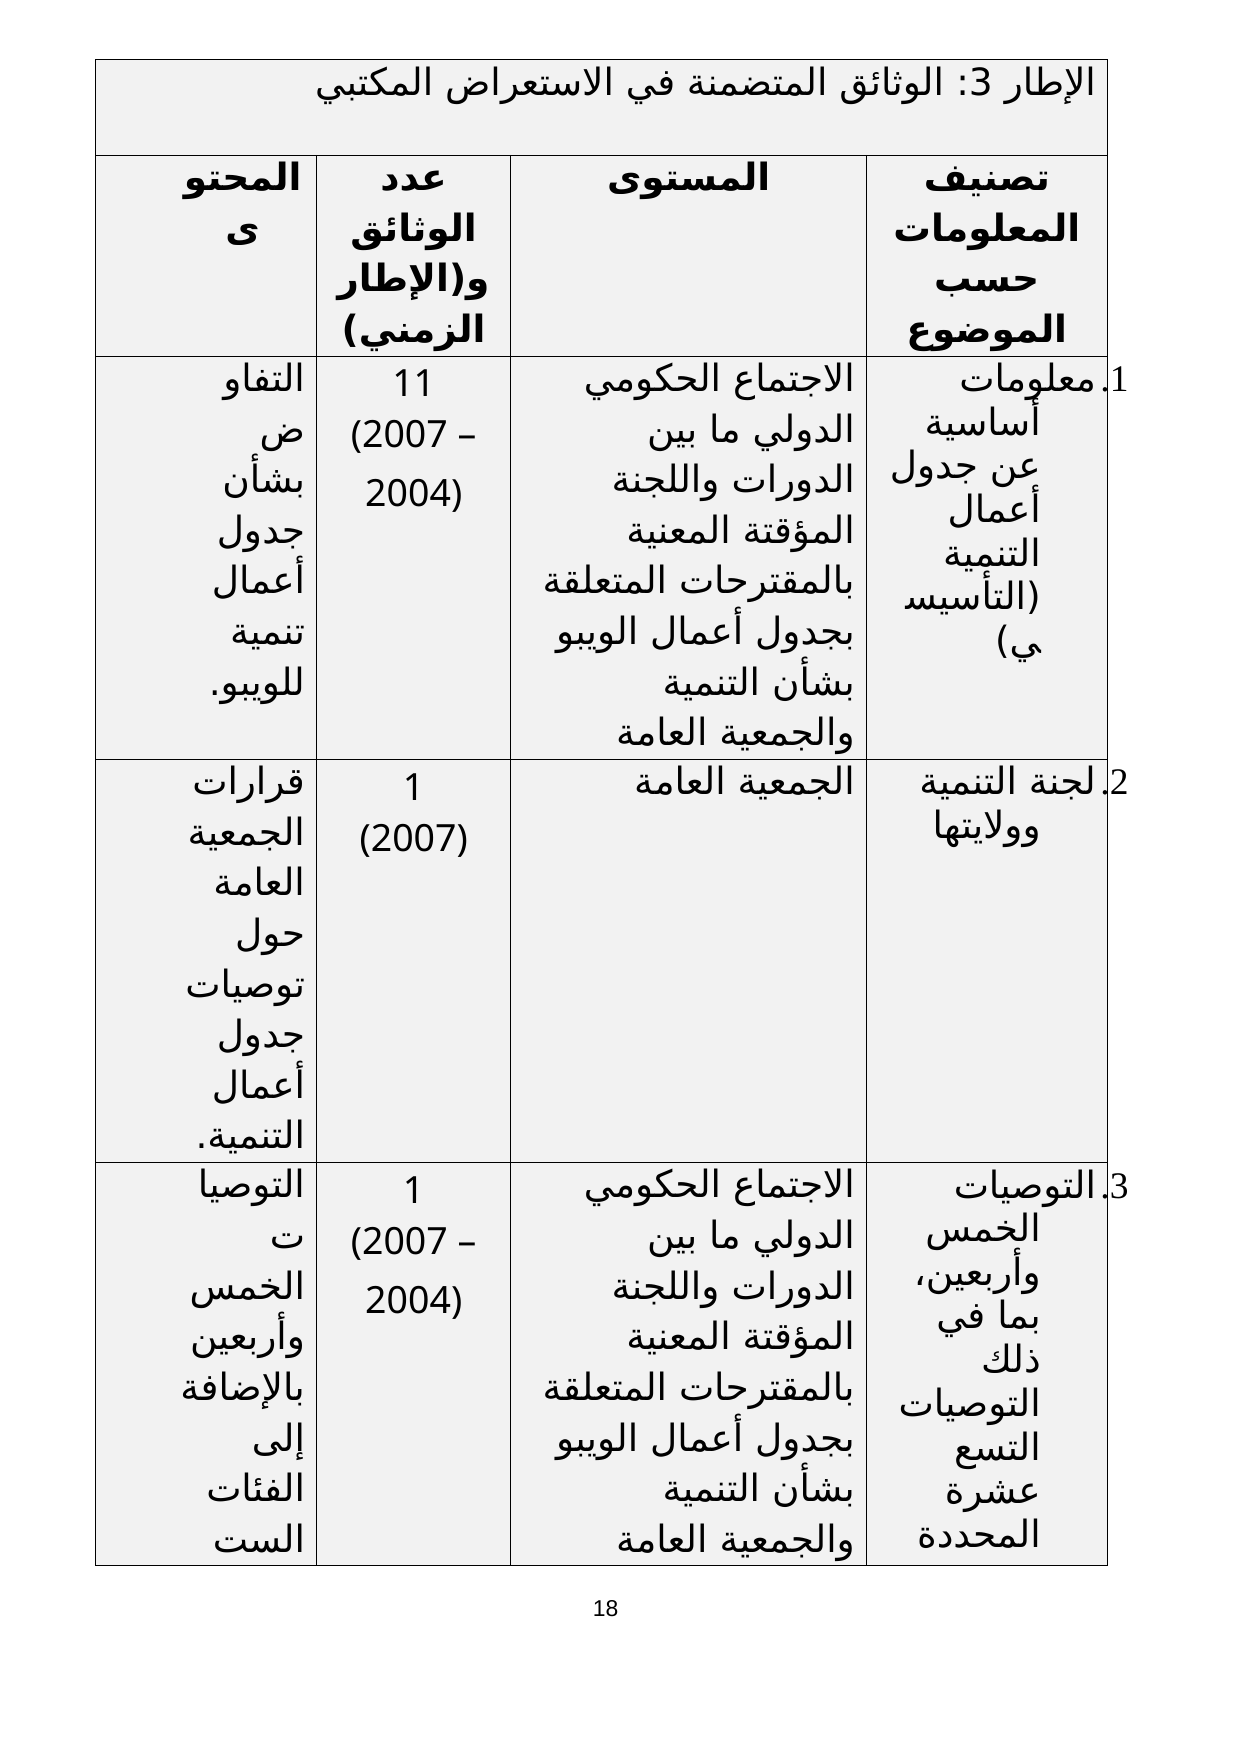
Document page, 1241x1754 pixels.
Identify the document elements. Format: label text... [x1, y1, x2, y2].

table_cell 1 (2007) [317, 760, 510, 1162]
table_header الإطار 3: الوثائق المتضمنة في الاستعراض المكتبي [96, 60, 1107, 155]
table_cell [96, 1163, 316, 1565]
table_cell التفاوض بشأن جدول أعمال تنمية للويبو. [96, 357, 316, 759]
table_cell قرارات الجمعية العامة حول توصيات جدول أعمال التنمية. [96, 760, 316, 1162]
table_cell الجمعية العامة [511, 760, 866, 1162]
table_cell 1 (2007 – 2004) [317, 1163, 510, 1565]
table_cell معلومات أساسية عن جدول أعمال التنمية (التأسيسي) [867, 357, 1107, 759]
table_cell تصنيف المعلومات حسب الموضوع [867, 156, 1107, 356]
table_cell المستوى [511, 156, 866, 356]
table_cell عدد الوثائق و(الإطار الزمني) [317, 156, 510, 356]
table_cell 11 (2007 – 2004) [317, 357, 510, 759]
table_cell لجنة التنمية وولايتها [867, 760, 1107, 1162]
table_cell المحتوى [96, 156, 316, 356]
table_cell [511, 1163, 866, 1565]
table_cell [867, 1163, 1107, 1565]
table_cell الاجتماع الحكومي الدولي ما بين الدورات واللجنة المؤقتة المعنية بالمقترحات المتعلقة بجدول أعمال الويبو بشأن التنمية والجمعية العامة [511, 357, 866, 759]
